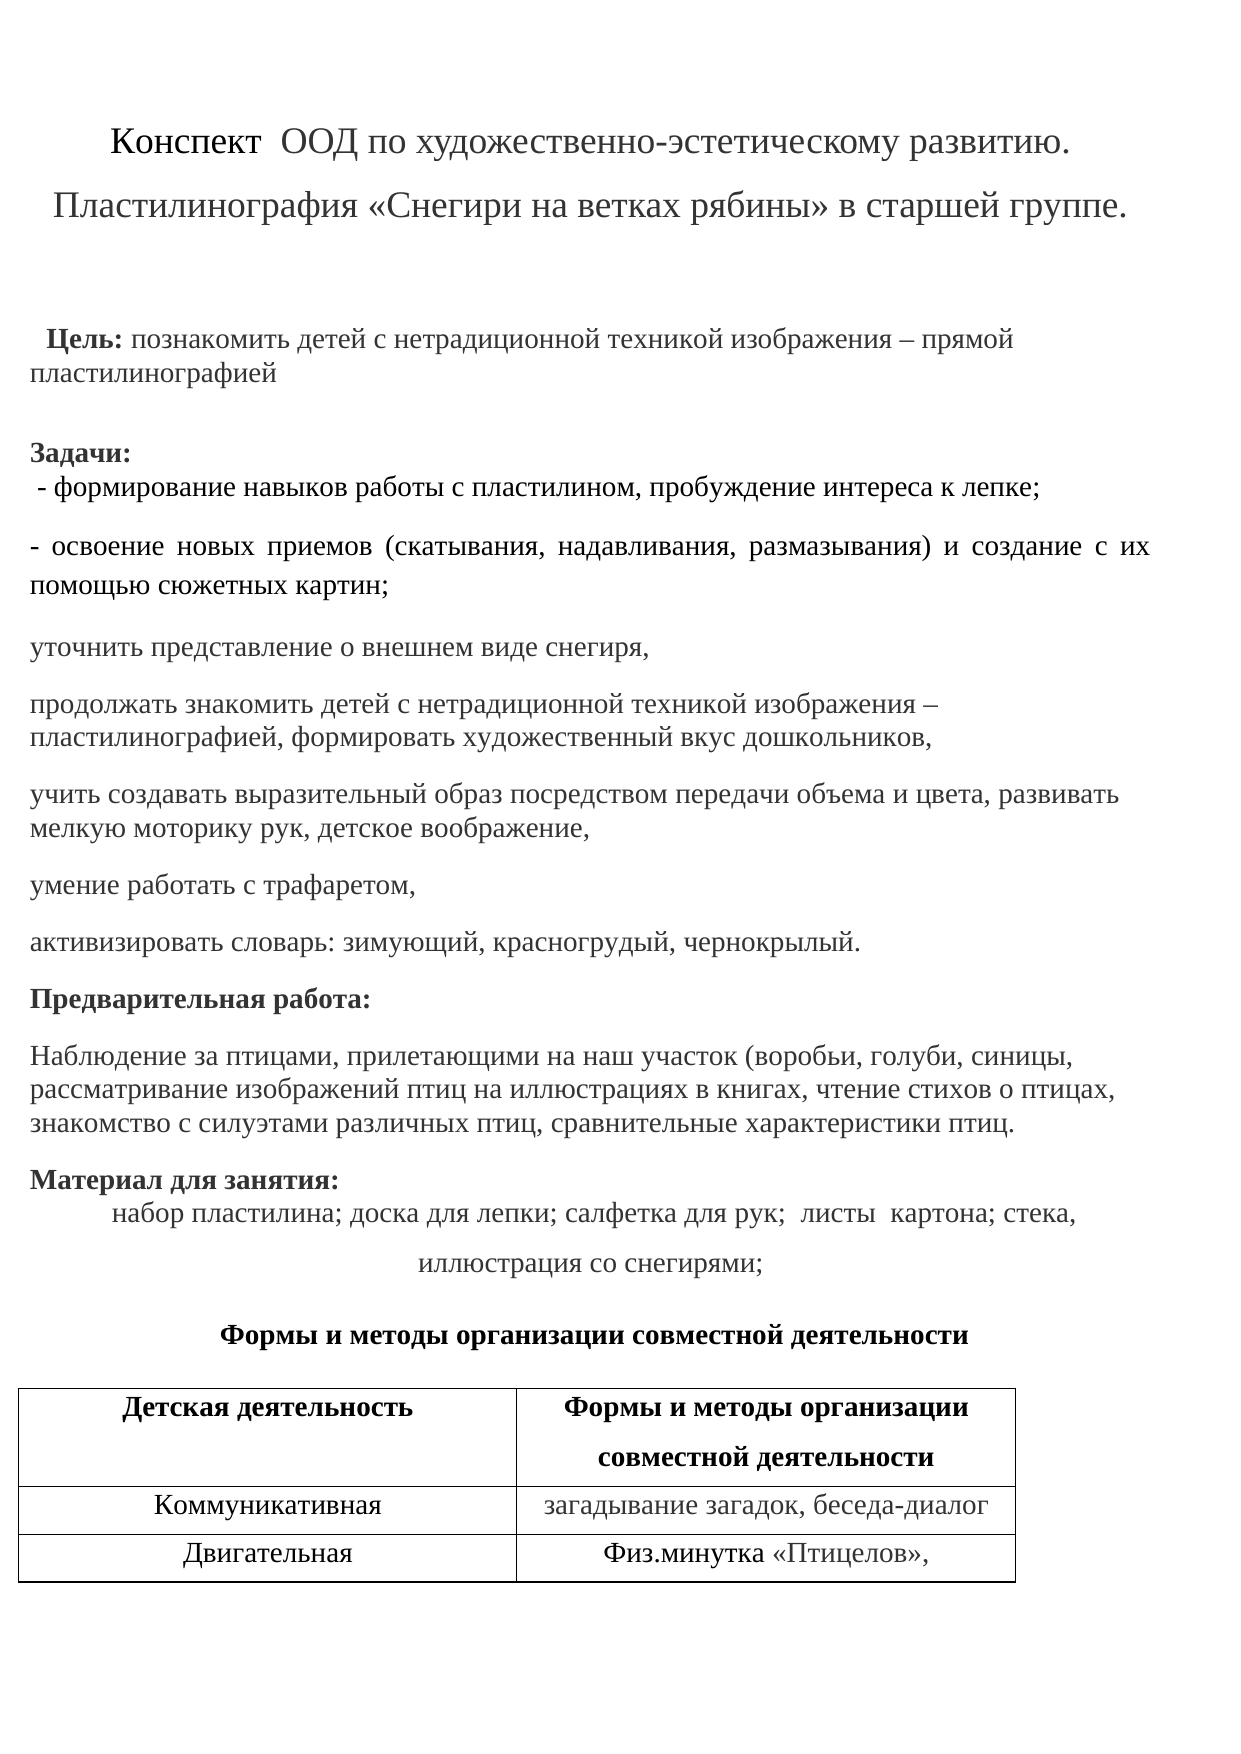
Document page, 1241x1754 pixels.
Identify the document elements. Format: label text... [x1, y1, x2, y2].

table_cell загадывание загадок, беседа-диалог [517, 1487, 1015, 1534]
text Наблюдение за птицами, прилетающими на наш участок (воробьи, голуби, синицы, рассматривание изображений птиц на иллюстрациях в книгах, чтение стихов о птицах, знакомство с силуэтами различных птиц, сравнительные характеристики птиц. [29, 1038, 1152, 1138]
text Задачи: [29, 435, 1152, 469]
text Формы и методы организации совместной деятельности [29, 1317, 1152, 1350]
text - освоение новых приемов (скатывания, надавливания, размазывания) и создание с их помощью сюжетных картин; [29, 528, 1152, 600]
text Предварительная работа: [29, 981, 1152, 1014]
text продолжать знакомить детей с нетрадиционной техникой изображения – пластилинографией, формировать художественный вкус дошкольников, [29, 686, 1152, 753]
text - формирование навыков работы с пластилином, пробуждение интереса к лепке; [29, 469, 1152, 502]
text Материал для занятия: [29, 1162, 1152, 1195]
text учить создавать выразительный образ посредством передачи объема и цвета, развивать мелкую моторику рук, детское воображение, [29, 776, 1152, 843]
text умение работать с трафаретом, [29, 867, 1152, 900]
text активизировать словарь: зимующий, красногрудый, чернокрылый. [29, 924, 1152, 957]
text Конспект ООД по художественно-эстетическому развитию. Пластилинография «Снегири на ветках рябины» в старшей группе. [29, 118, 1152, 226]
table_header Детская деятельность [19, 1389, 516, 1486]
table_header Формы и методы организации совместной деятельности [517, 1389, 1015, 1486]
text уточнить представление о внешнем виде снегиря, [29, 629, 1152, 662]
text набор пластилина; доска для лепки; салфетка для рук; листы картона; стека, иллюстрация со снегирями; [29, 1195, 1152, 1279]
table_cell Коммуникативная [19, 1487, 516, 1534]
table_cell Двигательная [19, 1535, 516, 1581]
table_cell Физ.минутка «Птицелов», [517, 1535, 1015, 1581]
text Цель: познакомить детей с нетрадиционной техникой изображения – прямой пластилинографией [29, 321, 1152, 388]
